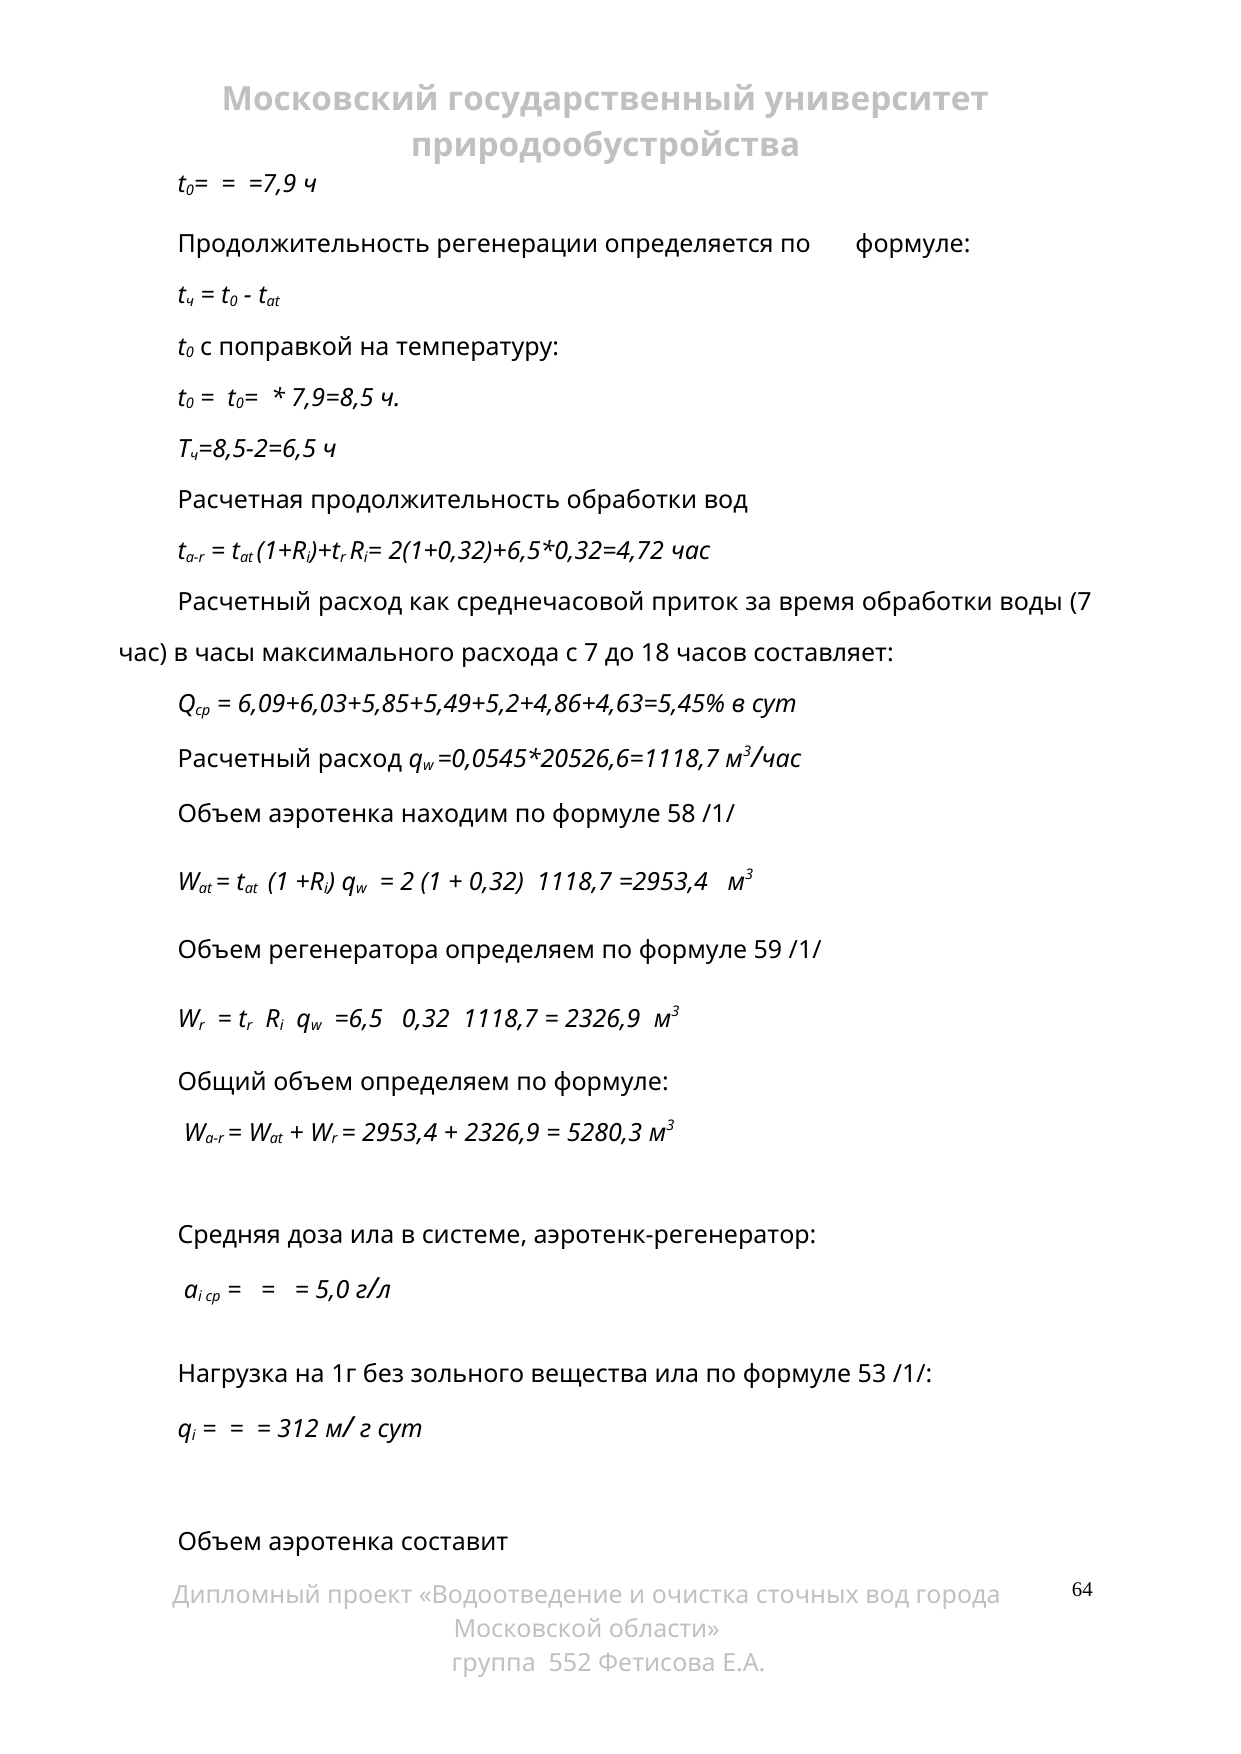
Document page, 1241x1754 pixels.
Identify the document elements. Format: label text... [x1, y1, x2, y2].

text Расчетный расход qw =0,0545*20526,6=1118,7 м3/час [118, 736, 1092, 776]
text Wa-r = Wat + Wr = 2953,4 + 2326,9 = 5280,3 м3 [124, 1114, 1092, 1148]
text Расчетная продолжительность обработки вод [118, 481, 1092, 515]
text tч = t0 - tat [118, 277, 1092, 311]
text ai ср = = = 5,0 г/л [124, 1267, 1092, 1307]
text Tч=8,5-2=6,5 ч [118, 430, 1092, 464]
text t0 = t0= * 7,9=8,5 ч. [118, 379, 1092, 413]
text Расчетный расход как среднечасовой приток за время обработки воды (7 час) в часы максимального расхода с 7 до 18 часов составляет: [118, 583, 1092, 668]
text Общий объем определяем по формуле: [124, 1063, 1092, 1097]
text Объем регенератора определяем по формуле 59 /1/ [124, 932, 1092, 966]
text Средняя доза ила в системе, аэротенк-регенератор: [124, 1216, 1092, 1250]
text Wr = tr Ri qw =6,5 0,32 1118,7 = 2326,9 м3 [124, 1000, 1092, 1034]
text t0= = =7,9 ч [118, 166, 1092, 200]
text qi = = = 312 м/ г сут [124, 1407, 1092, 1446]
text Продолжительность регенерации определяется по формуле: [118, 217, 1092, 260]
text Объем аэротенка составит [124, 1523, 1092, 1558]
text ta-r = tat (1+Ri)+tr Ri= 2(1+0,32)+6,5*0,32=4,72 час [118, 532, 1092, 566]
text t0 с поправкой на температуру: [118, 328, 1092, 362]
text Объем аэротенка находим по формуле 58 /1/ [124, 796, 1092, 830]
text Qср = 6,09+6,03+5,85+5,49+5,2+4,86+4,63=5,45% в сут [118, 685, 1092, 719]
text Wat = tat (1 +Ri) qw = 2 (1 + 0,32) 1118,7 =2953,4 м3 [124, 864, 1092, 898]
text Нагрузка на 1г без зольного вещества ила по формуле 53 /1/: [124, 1356, 1092, 1389]
